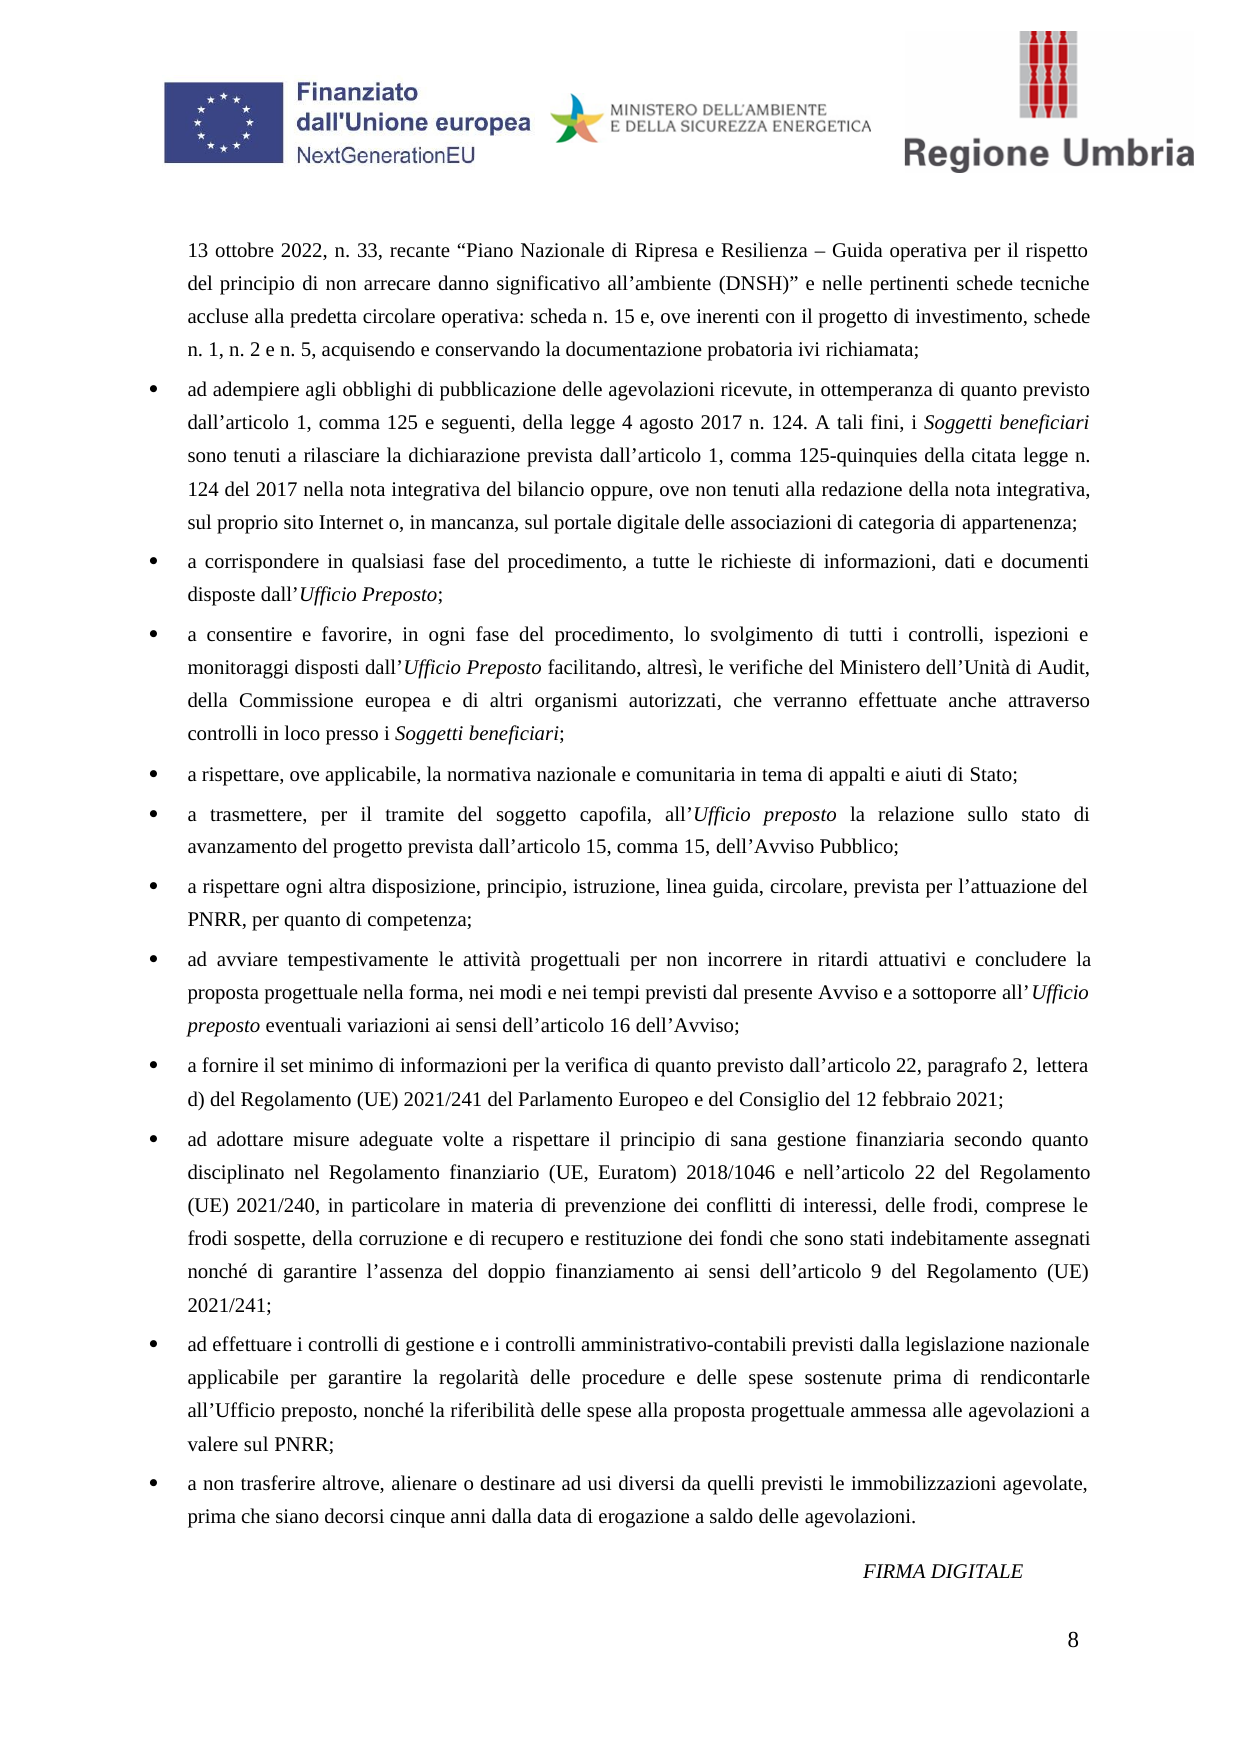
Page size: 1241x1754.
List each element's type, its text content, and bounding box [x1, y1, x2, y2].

list a non trasferire altrove, alienare o destinare ad usi diversi da quelli previsti le immobilizzazioni agevolate, prima che siano decorsi cinque anni dalla data di erogazione a saldo delle agevolazioni. [150, 1471, 1089, 1528]
picture [162, 75, 535, 170]
list a fornire il set minimo di informazioni per la verifica di quanto previsto dall’articolo 22, paragrafo 2, lettera [150, 1053, 1111, 1077]
text 13 ottobre 2022, n. 33, recante “Piano Nazionale di Ripresa e Resilienza – Guida operativa per il rispetto del principio di non arrecare danno significativo all’ambiente (DNSH)” e nelle pertinenti schede tecniche accluse alla predetta circolare operativa: scheda n. 15 e, ove inerenti con il progetto di investimento, schede n. 1, n. 2 e n. 5, acquisendo e conservando la documentazione probatoria ivi richiamata; [187, 238, 1091, 361]
list a rispettare, ove applicabile, la normativa nazionale e comunitaria in tema di appalti e aiuti di Stato; [150, 761, 1111, 786]
list a rispettare ogni altra disposizione, principio, istruzione, linea guida, circolare, prevista per l’attuazione del PNRR, per quanto di competenza; [150, 874, 1090, 931]
list ad adottare misure adeguate volte a rispettare il principio di sana gestione finanziaria secondo quanto disciplinato nel Regolamento finanziario (UE, Euratom) 2018/1046 e nell’articolo 22 del Regolamento (UE) 2021/240, in particolare in materia di prevenzione dei conflitti di interessi, delle frodi, comprese le frodi sospette, della corruzione e di recupero e restituzione dei fondi che sono stati indebitamente assegnati nonché di garantire l’assenza del doppio finanziamento ai sensi dell’articolo 9 del Regolamento (UE) 2021/241; [150, 1127, 1090, 1317]
list ad adempiere agli obblighi di pubblicazione delle agevolazioni ricevute, in ottemperanza di quanto previsto dall’articolo 1, comma 125 e seguenti, della legge 4 agosto 2017 n. 124. A tali fini, i Soggetti beneficiari sono tenuti a rilasciare la dichiarazione prevista dall’articolo 1, comma 125-quinquies della citata legge n. 124 del 2017 nella nota integrativa del bilancio oppure, ove non tenuti alla redazione della nota integrativa, sul proprio sito Internet o, in mancanza, sul portale digitale delle associazioni di categoria di appartenenza; [150, 377, 1091, 534]
text FIRMA DIGITALE [135, 1558, 1025, 1583]
list a consentire e favorire, in ogni fase del procedimento, lo svolgimento di tutti i controlli, ispezioni e monitoraggi disposti dall’Ufficio Preposto facilitando, altresì, le verifiche del Ministero dell’Unità di Audit, della Commissione europea e di altri organismi autorizzati, che verranno effettuate anche attraverso controlli in loco presso i Soggetti beneficiari; [150, 622, 1091, 745]
text d) del Regolamento (UE) 2021/241 del Parlamento Europeo e del Consiglio del 12 febbraio 2021; [187, 1087, 1111, 1111]
picture [904, 31, 1194, 173]
list ad effettuare i controlli di gestione e i controlli amministrativo-contabili previsti dalla legislazione nazionale applicabile per garantire la regolarità delle procedure e delle spese sostenute prima di rendicontarle all’Ufficio preposto, nonché la riferibilità delle spese alla proposta progettuale ammessa alle agevolazioni a valere sul PNRR; [150, 1332, 1091, 1456]
list ad avviare tempestivamente le attività progettuali per non incorrere in ritardi attuativi e concludere la proposta progettuale nella forma, nei modi e nei tempi previsti dal presente Avviso e a sottoporre all’Ufficio preposto eventuali variazioni ai sensi dell’articolo 16 dell’Avviso; [150, 947, 1091, 1037]
list a corrispondere in qualsiasi fase del procedimento, a tutte le richieste di informazioni, dati e documenti disposte dall’Ufficio Preposto; [150, 549, 1090, 606]
picture [550, 93, 872, 143]
list a trasmettere, per il tramite del soggetto capofila, all’Ufficio preposto la relazione sullo stato di avanzamento del progetto prevista dall’articolo 15, comma 15, dell’Avviso Pubblico; [150, 802, 1091, 858]
